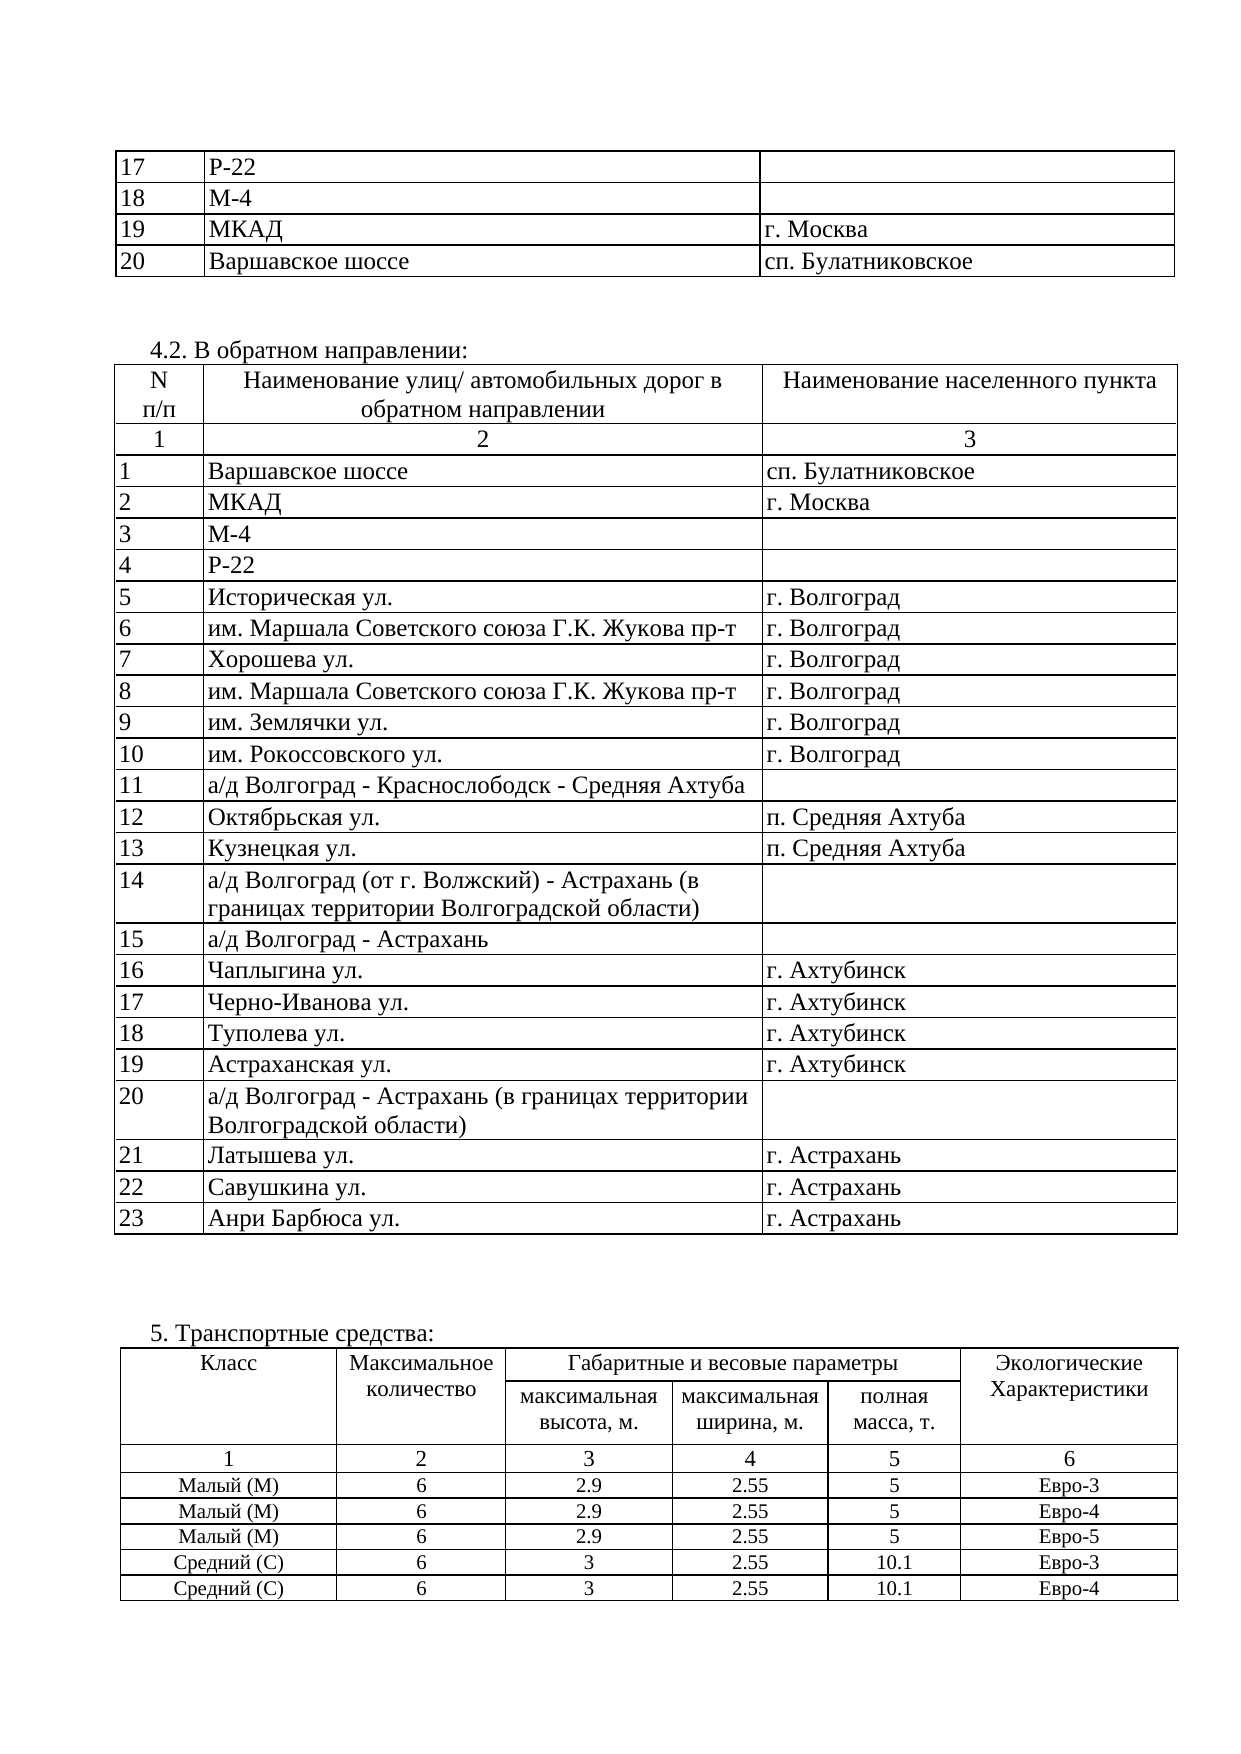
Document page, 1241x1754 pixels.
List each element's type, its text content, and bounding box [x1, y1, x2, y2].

table_cell 6 [961, 1445, 1177, 1472]
table_cell максимальная ширина, м. [673, 1382, 827, 1444]
table_cell 2.55 [673, 1576, 827, 1600]
table_cell им. Маршала Советского союза Г.К. Жукова пр-т [204, 613, 762, 643]
table_cell Кузнецкая ул. [204, 833, 762, 863]
table_cell Евро-3 [961, 1473, 1177, 1497]
table_header Экологические Характеристики [961, 1349, 1177, 1444]
table_header Класс [121, 1349, 336, 1444]
table_cell им. Землячки ул. [204, 707, 762, 737]
table_cell МКАД [205, 215, 759, 244]
table_cell 4 [673, 1445, 827, 1472]
table_cell г. Волгоград [763, 706, 1177, 737]
table_cell 7 [115, 644, 203, 674]
table_cell [763, 517, 1177, 548]
table_cell 6 [337, 1550, 505, 1574]
table_cell МКАД [204, 487, 762, 517]
table_cell 5 [829, 1445, 960, 1472]
table_cell г. Волгоград [763, 580, 1177, 611]
table_cell [763, 922, 1177, 954]
table_cell г. Ахтубинск [763, 1048, 1177, 1079]
table_cell Р-22 [205, 152, 759, 181]
table_cell 8 [115, 675, 203, 706]
table_cell Анри Барбюса ул. [204, 1203, 762, 1233]
table_cell Малый (М) [121, 1525, 336, 1548]
table_cell 14 [115, 864, 203, 922]
table_cell 6 [337, 1473, 505, 1497]
table_cell Латышева ул. [204, 1140, 762, 1170]
table_cell Астраханская ул. [204, 1050, 762, 1079]
table_header Наименование улиц/ автомобильных дорог в обратном направлении [204, 365, 762, 423]
table_cell 6 [337, 1499, 505, 1523]
table_cell 10 [115, 738, 203, 769]
table_cell г. Ахтубинск [763, 954, 1177, 985]
table_cell 2.55 [673, 1550, 827, 1574]
table_header Габаритные и весовые параметры [506, 1349, 960, 1380]
table_cell Чаплыгина ул. [204, 955, 762, 985]
table_cell г. Астрахань [763, 1139, 1177, 1170]
table_cell [763, 1080, 1177, 1138]
table_cell полная масса, т. [829, 1382, 960, 1444]
table_cell 3 [506, 1576, 672, 1600]
table_cell [763, 549, 1177, 580]
table_cell Малый (М) [121, 1499, 336, 1523]
table_cell Р-22 [204, 550, 762, 580]
table_cell 13 [115, 833, 203, 863]
table_cell Октябрьская ул. [204, 802, 762, 832]
table_cell г. Волгоград [763, 674, 1177, 706]
table_cell п. Средняя Ахтуба [763, 832, 1177, 863]
table_cell сп. Булатниковское [763, 454, 1177, 486]
table_cell 18 [115, 1018, 203, 1048]
table_cell 6 [115, 613, 203, 643]
table_cell 11 [115, 770, 203, 800]
table_cell 3 [115, 518, 203, 548]
table_cell 6 [337, 1525, 505, 1548]
table_cell а/д Волгоград - Астрахань [204, 924, 762, 954]
table_cell Варшавское шоссе [205, 246, 759, 276]
table_cell 20 [115, 1081, 203, 1138]
table_header N п/п [115, 365, 203, 423]
table_cell 2.55 [673, 1473, 827, 1497]
table_cell г. Москва [763, 486, 1177, 517]
table_cell Черно-Иванова ул. [204, 987, 762, 1017]
table_cell Савушкина ул. [204, 1172, 762, 1201]
table_cell 5 [115, 581, 203, 611]
table_cell г. Ахтубинск [763, 985, 1177, 1017]
table_cell 5 [829, 1499, 960, 1523]
table_cell М-4 [205, 183, 759, 213]
table_cell 5 [829, 1525, 960, 1548]
table_cell а/д Волгоград (от г. Волжский) - Астрахань (в границах территории Волгоградской области) [204, 865, 762, 922]
text 4.2. В обратном направлении: [150, 335, 1090, 364]
table_cell г. Москва [761, 215, 1174, 244]
table_cell Евро-5 [961, 1525, 1177, 1548]
table_cell 17 [115, 986, 203, 1017]
text 5. Транспортные средства: [150, 1318, 1090, 1347]
table_cell г. Волгоград [763, 643, 1177, 674]
table_cell им. Маршала Советского союза Г.К. Жукова пр-т [204, 676, 762, 706]
table_cell 6 [337, 1576, 505, 1600]
table_cell Средний (С) [121, 1550, 336, 1574]
table_cell 2.9 [506, 1473, 672, 1497]
table_cell 3 [763, 423, 1177, 454]
table_cell г. Ахтубинск [763, 1017, 1177, 1048]
table_cell 20 [117, 246, 204, 276]
table_cell Евро-3 [961, 1550, 1177, 1574]
table_cell Хорошева ул. [204, 645, 762, 674]
table_cell 2 [204, 424, 762, 454]
table_cell 2 [337, 1445, 505, 1472]
table_cell 3 [506, 1445, 672, 1472]
table_cell г. Астрахань [763, 1201, 1177, 1233]
table_cell 12 [115, 801, 203, 832]
table_cell [763, 863, 1177, 922]
table_cell 2.55 [673, 1499, 827, 1523]
table_cell г. Волгоград [763, 611, 1177, 643]
table_cell Варшавское шоссе [204, 456, 762, 486]
table_cell 17 [117, 152, 204, 181]
table_cell [761, 183, 1174, 213]
table_cell сп. Булатниковское [761, 246, 1174, 276]
table_cell 2 [115, 487, 203, 517]
table_header Максимальное количество [337, 1349, 505, 1444]
table_cell 15 [115, 923, 203, 954]
table_cell 5 [829, 1473, 960, 1497]
table_cell 16 [115, 955, 203, 985]
table_cell 2.9 [506, 1525, 672, 1548]
table_cell 2.55 [673, 1525, 827, 1548]
table_cell Историческая ул. [204, 582, 762, 611]
table_cell 2.9 [506, 1499, 672, 1523]
table_cell 10.1 [829, 1576, 960, 1600]
table_cell 9 [115, 707, 203, 737]
table_cell 23 [115, 1203, 203, 1233]
table_cell 22 [115, 1171, 203, 1201]
table_cell а/д Волгоград - Краснослободск - Средняя Ахтуба [204, 770, 762, 800]
table_cell Евро-4 [961, 1576, 1177, 1600]
table_cell Евро-4 [961, 1499, 1177, 1523]
table_header Наименование населенного пункта [763, 365, 1177, 423]
table_cell 3 [506, 1550, 672, 1574]
table_cell г. Волгоград [763, 737, 1177, 769]
table_cell 19 [117, 215, 204, 244]
table_cell [763, 769, 1177, 800]
table_cell 4 [115, 550, 203, 580]
table_cell а/д Волгоград - Астрахань (в границах территории Волгоградской области) [204, 1081, 762, 1138]
table_cell 18 [117, 183, 204, 213]
table_cell 1 [115, 455, 203, 486]
table_cell 1 [115, 424, 203, 454]
table_cell Средний (С) [121, 1576, 336, 1600]
table_cell 1 [121, 1445, 336, 1472]
table_cell 21 [115, 1140, 203, 1170]
table_cell [761, 152, 1174, 181]
table_cell Малый (М) [121, 1473, 336, 1497]
table_cell Туполева ул. [204, 1018, 762, 1048]
table_cell 10.1 [829, 1550, 960, 1574]
table_cell максимальная высота, м. [506, 1382, 672, 1444]
table_cell М-4 [204, 519, 762, 548]
table_cell им. Рокоссовского ул. [204, 739, 762, 769]
table_cell п. Средняя Ахтуба [763, 800, 1177, 832]
table_cell 19 [115, 1049, 203, 1079]
table_cell г. Астрахань [763, 1170, 1177, 1201]
